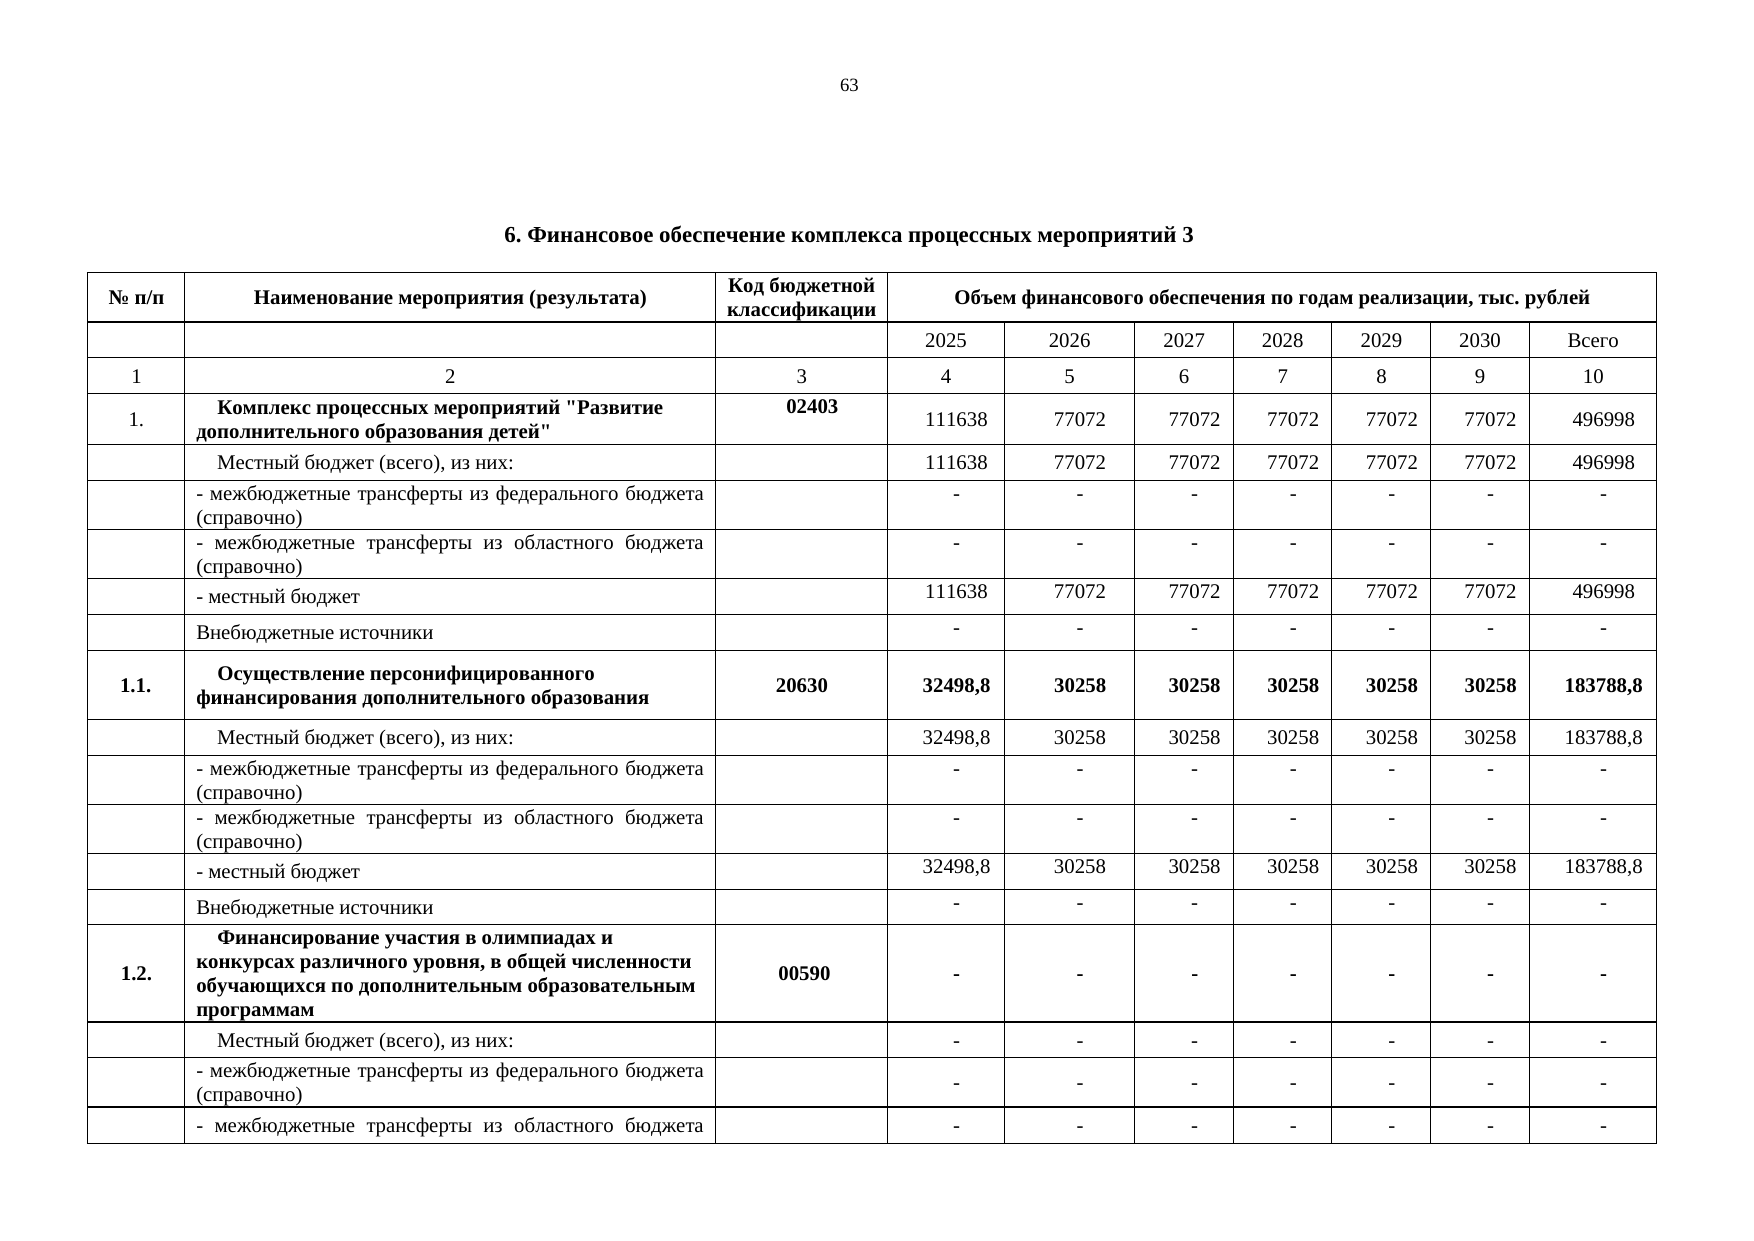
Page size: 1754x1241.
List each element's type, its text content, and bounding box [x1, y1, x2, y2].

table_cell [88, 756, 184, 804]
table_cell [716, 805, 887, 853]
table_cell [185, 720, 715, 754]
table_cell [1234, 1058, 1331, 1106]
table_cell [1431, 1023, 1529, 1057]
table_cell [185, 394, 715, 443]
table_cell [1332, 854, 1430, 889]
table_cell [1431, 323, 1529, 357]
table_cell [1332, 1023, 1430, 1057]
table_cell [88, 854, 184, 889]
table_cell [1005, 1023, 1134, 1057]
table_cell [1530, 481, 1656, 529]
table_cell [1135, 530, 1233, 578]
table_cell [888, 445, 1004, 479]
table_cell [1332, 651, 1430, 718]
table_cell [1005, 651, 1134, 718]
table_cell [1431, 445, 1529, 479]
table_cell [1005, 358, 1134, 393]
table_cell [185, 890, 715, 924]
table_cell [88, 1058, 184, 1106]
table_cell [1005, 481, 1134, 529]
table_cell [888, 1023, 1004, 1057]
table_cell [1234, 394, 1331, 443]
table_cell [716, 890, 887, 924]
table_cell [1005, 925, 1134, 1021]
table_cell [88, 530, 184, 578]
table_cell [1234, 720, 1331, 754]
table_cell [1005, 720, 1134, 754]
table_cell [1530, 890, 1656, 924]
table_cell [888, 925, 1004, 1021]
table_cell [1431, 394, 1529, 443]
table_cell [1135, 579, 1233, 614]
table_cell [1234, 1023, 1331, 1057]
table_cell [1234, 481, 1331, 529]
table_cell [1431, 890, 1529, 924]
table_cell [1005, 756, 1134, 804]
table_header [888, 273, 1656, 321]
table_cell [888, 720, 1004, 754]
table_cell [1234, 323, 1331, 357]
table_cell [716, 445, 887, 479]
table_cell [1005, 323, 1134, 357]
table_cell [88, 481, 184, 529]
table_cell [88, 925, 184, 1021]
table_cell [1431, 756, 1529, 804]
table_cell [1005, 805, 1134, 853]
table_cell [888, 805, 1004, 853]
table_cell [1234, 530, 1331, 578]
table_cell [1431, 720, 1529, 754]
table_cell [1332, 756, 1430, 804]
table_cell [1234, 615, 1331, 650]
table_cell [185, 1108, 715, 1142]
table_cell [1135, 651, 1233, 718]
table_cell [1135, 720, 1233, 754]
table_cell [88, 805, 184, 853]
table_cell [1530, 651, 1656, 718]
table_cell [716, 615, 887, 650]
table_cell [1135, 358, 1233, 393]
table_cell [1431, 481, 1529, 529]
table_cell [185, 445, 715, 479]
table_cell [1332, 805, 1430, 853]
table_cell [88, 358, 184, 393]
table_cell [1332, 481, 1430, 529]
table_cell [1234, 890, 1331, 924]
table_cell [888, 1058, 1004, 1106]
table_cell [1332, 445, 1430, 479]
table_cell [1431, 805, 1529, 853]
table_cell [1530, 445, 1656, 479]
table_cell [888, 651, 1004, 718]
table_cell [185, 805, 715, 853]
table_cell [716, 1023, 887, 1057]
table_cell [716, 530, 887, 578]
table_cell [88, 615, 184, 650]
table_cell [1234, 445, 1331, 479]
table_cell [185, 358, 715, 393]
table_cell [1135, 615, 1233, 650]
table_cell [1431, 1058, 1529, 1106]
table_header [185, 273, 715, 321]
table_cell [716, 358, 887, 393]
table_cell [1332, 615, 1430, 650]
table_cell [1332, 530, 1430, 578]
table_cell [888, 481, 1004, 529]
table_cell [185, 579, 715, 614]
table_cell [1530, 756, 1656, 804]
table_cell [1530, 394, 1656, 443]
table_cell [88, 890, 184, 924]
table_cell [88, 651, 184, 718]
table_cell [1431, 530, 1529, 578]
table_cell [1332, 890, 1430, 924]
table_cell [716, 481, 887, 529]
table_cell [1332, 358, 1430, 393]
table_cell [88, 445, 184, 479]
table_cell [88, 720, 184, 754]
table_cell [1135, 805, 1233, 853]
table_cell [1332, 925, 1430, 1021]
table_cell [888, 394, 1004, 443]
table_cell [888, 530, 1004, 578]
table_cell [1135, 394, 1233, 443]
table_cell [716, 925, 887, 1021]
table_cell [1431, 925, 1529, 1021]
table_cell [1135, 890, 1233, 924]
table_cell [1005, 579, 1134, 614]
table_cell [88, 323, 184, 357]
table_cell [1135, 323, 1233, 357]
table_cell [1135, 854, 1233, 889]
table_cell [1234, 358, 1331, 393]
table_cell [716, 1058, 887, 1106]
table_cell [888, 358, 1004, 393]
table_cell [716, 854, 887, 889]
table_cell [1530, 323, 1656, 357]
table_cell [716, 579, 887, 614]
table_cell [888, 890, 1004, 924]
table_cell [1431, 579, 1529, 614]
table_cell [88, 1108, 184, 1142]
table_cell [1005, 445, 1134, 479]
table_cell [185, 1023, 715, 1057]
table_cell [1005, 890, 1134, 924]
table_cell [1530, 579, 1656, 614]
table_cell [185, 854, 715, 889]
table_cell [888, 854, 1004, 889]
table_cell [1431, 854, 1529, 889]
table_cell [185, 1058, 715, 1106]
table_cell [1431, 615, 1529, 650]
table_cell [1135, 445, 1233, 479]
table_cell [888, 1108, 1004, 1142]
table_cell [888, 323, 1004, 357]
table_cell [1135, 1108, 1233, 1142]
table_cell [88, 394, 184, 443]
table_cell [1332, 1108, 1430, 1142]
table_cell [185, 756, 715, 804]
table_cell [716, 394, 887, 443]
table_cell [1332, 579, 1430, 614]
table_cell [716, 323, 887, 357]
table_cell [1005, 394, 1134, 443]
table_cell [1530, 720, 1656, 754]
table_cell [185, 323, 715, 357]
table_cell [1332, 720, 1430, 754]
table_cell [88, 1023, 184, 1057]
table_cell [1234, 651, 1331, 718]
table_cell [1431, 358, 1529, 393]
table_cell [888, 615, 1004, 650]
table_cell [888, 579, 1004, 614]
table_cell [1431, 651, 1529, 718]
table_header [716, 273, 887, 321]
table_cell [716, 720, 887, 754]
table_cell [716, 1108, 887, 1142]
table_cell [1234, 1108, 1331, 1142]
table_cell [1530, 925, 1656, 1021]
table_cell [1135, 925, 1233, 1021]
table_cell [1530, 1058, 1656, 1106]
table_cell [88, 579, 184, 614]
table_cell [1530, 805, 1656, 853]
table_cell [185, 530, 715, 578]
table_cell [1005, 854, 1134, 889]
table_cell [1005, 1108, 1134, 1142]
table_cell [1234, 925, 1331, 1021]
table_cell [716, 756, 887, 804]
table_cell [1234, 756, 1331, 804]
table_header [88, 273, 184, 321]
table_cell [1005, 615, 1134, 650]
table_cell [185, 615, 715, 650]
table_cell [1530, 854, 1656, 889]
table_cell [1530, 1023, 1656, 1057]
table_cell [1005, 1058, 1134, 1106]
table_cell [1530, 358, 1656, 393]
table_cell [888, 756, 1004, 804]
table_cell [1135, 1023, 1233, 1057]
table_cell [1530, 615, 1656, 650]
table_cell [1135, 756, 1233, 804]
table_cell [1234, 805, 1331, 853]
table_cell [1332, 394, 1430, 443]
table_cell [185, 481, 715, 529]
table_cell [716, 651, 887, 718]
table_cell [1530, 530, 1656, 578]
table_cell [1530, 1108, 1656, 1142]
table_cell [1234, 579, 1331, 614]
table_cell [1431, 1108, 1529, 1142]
text 6. Финансовое обеспечение комплекса процессных мероприятий 3 [89, 221, 1609, 247]
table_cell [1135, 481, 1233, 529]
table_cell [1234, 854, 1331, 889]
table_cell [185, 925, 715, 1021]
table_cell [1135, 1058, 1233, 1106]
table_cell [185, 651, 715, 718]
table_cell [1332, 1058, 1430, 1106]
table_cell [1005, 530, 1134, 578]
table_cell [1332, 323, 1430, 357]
